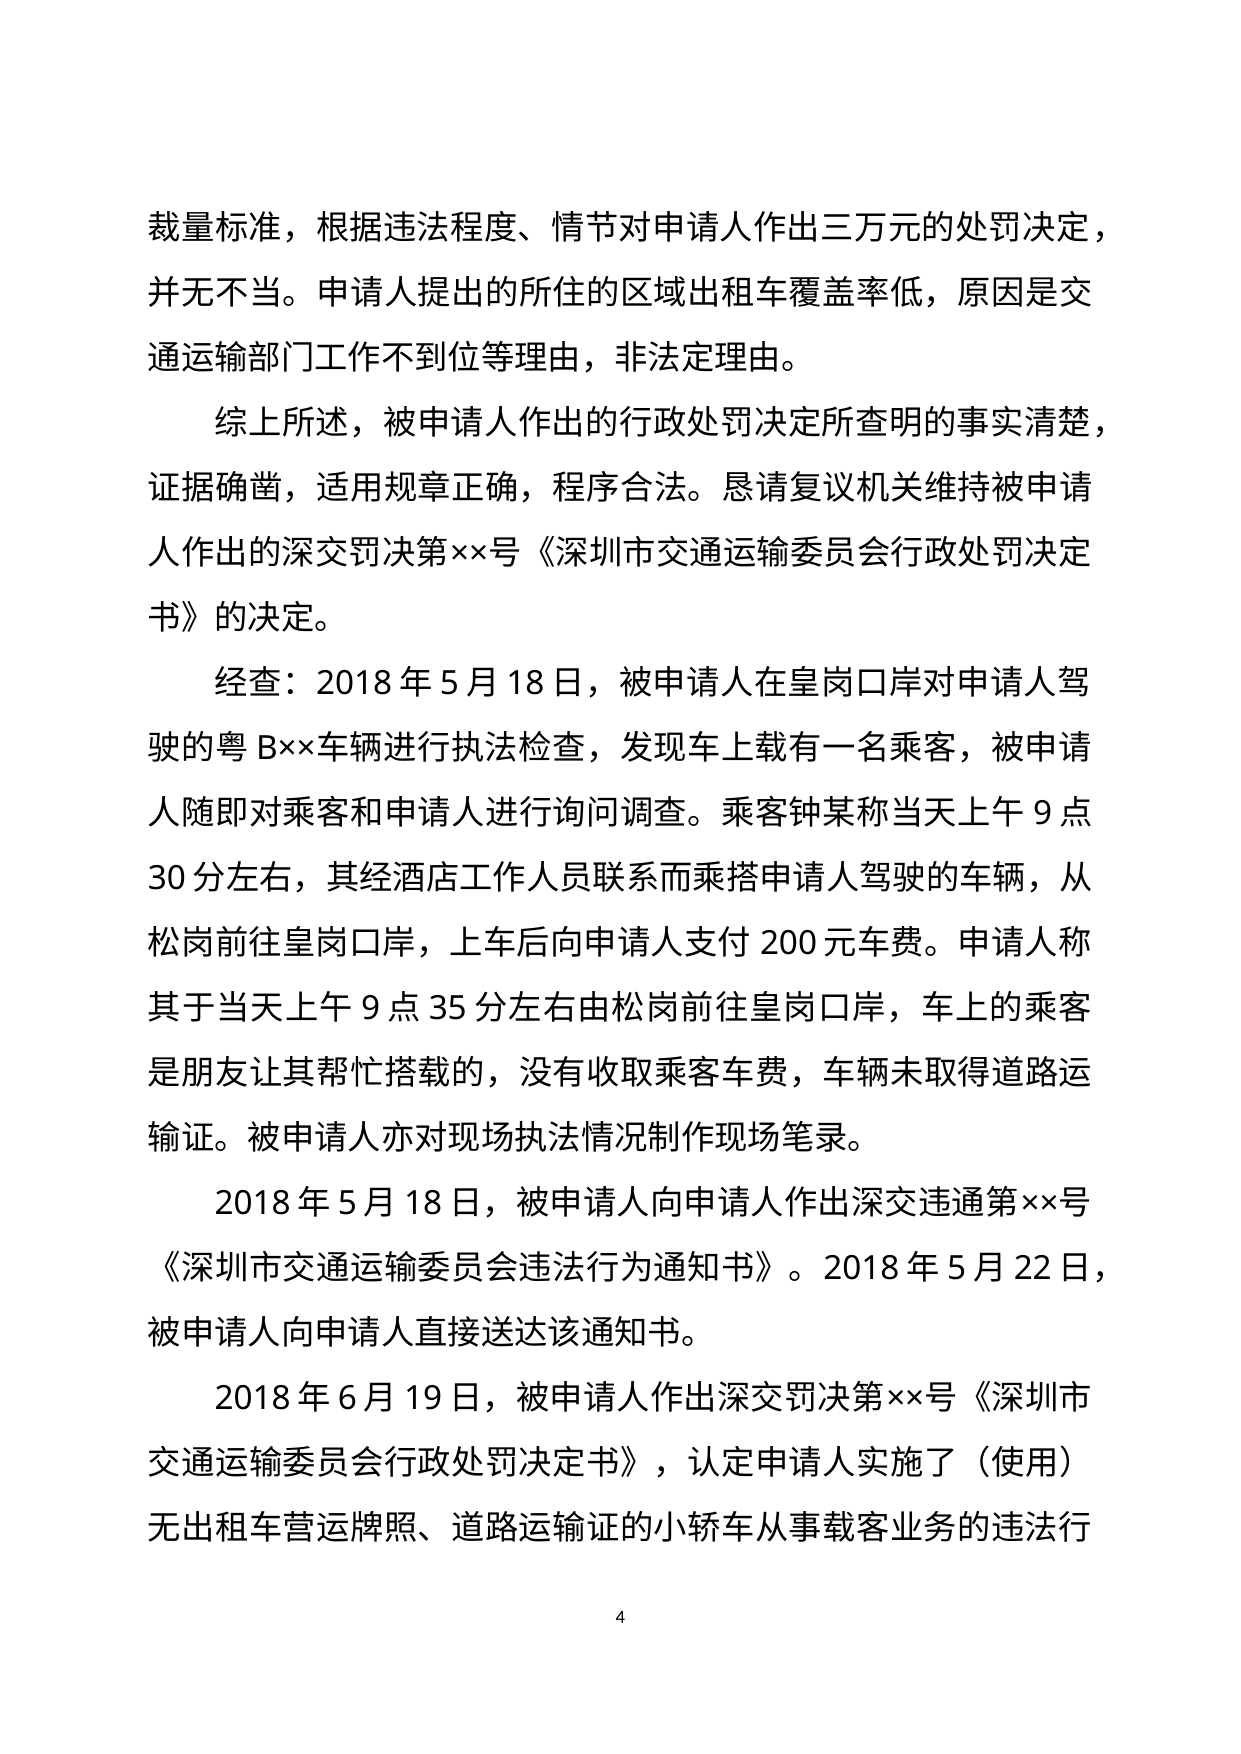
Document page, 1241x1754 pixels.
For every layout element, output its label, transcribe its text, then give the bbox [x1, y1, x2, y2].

text 经查：2018年5月18日，被申请人在皇岗口岸对申请人驾驶的粤B××车辆进行执法检查，发现车上载有一名乘客，被申请人随即对乘客和申请人进行询问调查。乘客钟某称当天上午9点30分左右，其经酒店工作人员联系而乘搭申请人驾驶的车辆，从松岗前往皇岗口岸，上车后向申请人支付200元车费。申请人称其于当天上午9点35分左右由松岗前往皇岗口岸，车上的乘客是朋友让其帮忙搭载的，没有收取乘客车费，车辆未取得道路运输证。被申请人亦对现场执法情况制作现场笔录。 [148, 647, 1092, 1167]
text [148, 1362, 1092, 1557]
text 综上所述，被申请人作出的行政处罚决定所查明的事实清楚，证据确凿，适用规章正确，程序合法。恳请复议机关维持被申请人作出的深交罚决第××号《深圳市交通运输委员会行政处罚决定书》的决定。 [148, 387, 1092, 647]
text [148, 192, 1092, 387]
text 2018年5月18日，被申请人向申请人作出深交违通第××号《深圳市交通运输委员会违法行为通知书》。2018年5月22日，被申请人向申请人直接送达该通知书。 [148, 1167, 1092, 1362]
